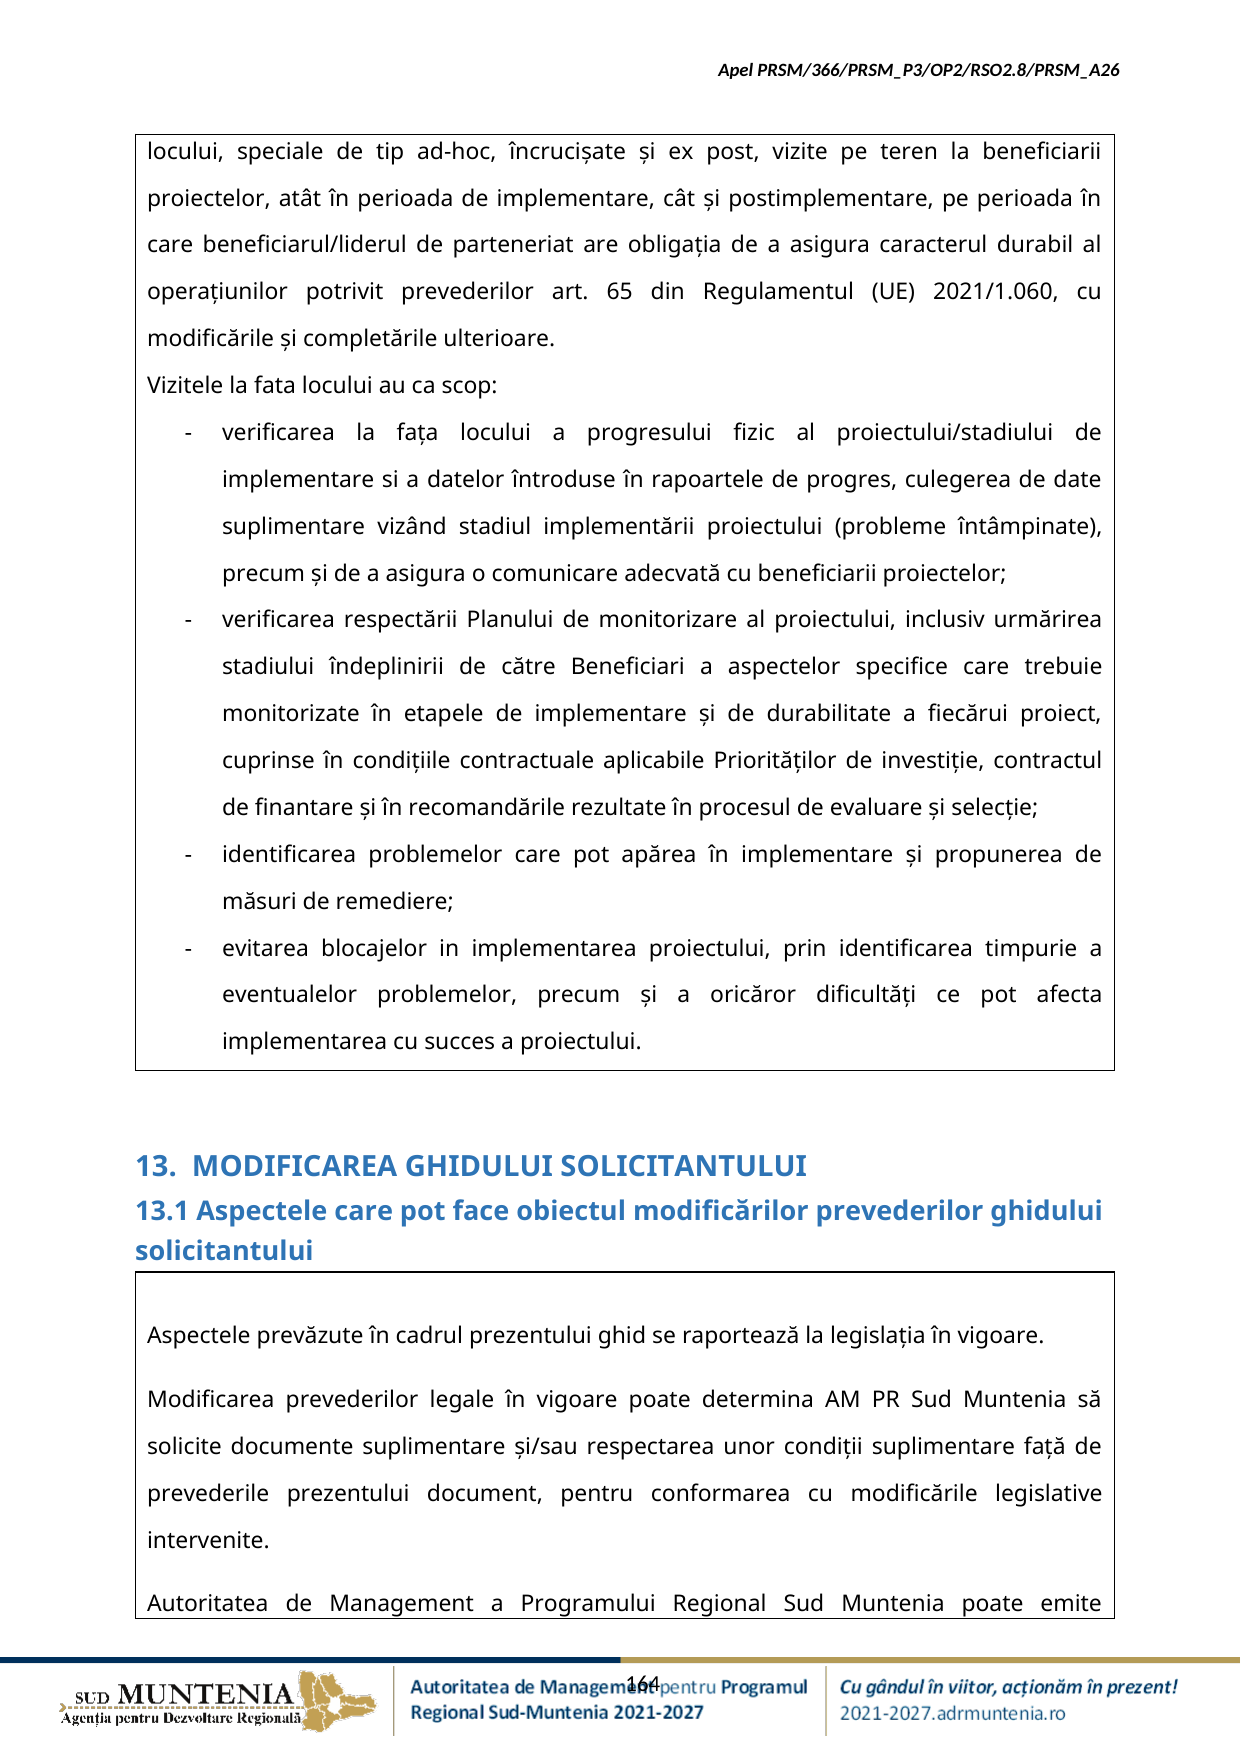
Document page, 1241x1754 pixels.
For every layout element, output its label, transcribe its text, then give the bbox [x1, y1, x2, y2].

picture [0, 1657, 1241, 1737]
subtitle 13. MODIFICAREA GHIDULUI SOLICITANTULUI [135, 1145, 1150, 1184]
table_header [136, 135, 1114, 1069]
subtitle 13.1 Aspectele care pot face obiectul modificărilor prevederilor ghidului solicitantului [135, 1192, 1150, 1268]
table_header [136, 1273, 1114, 1618]
